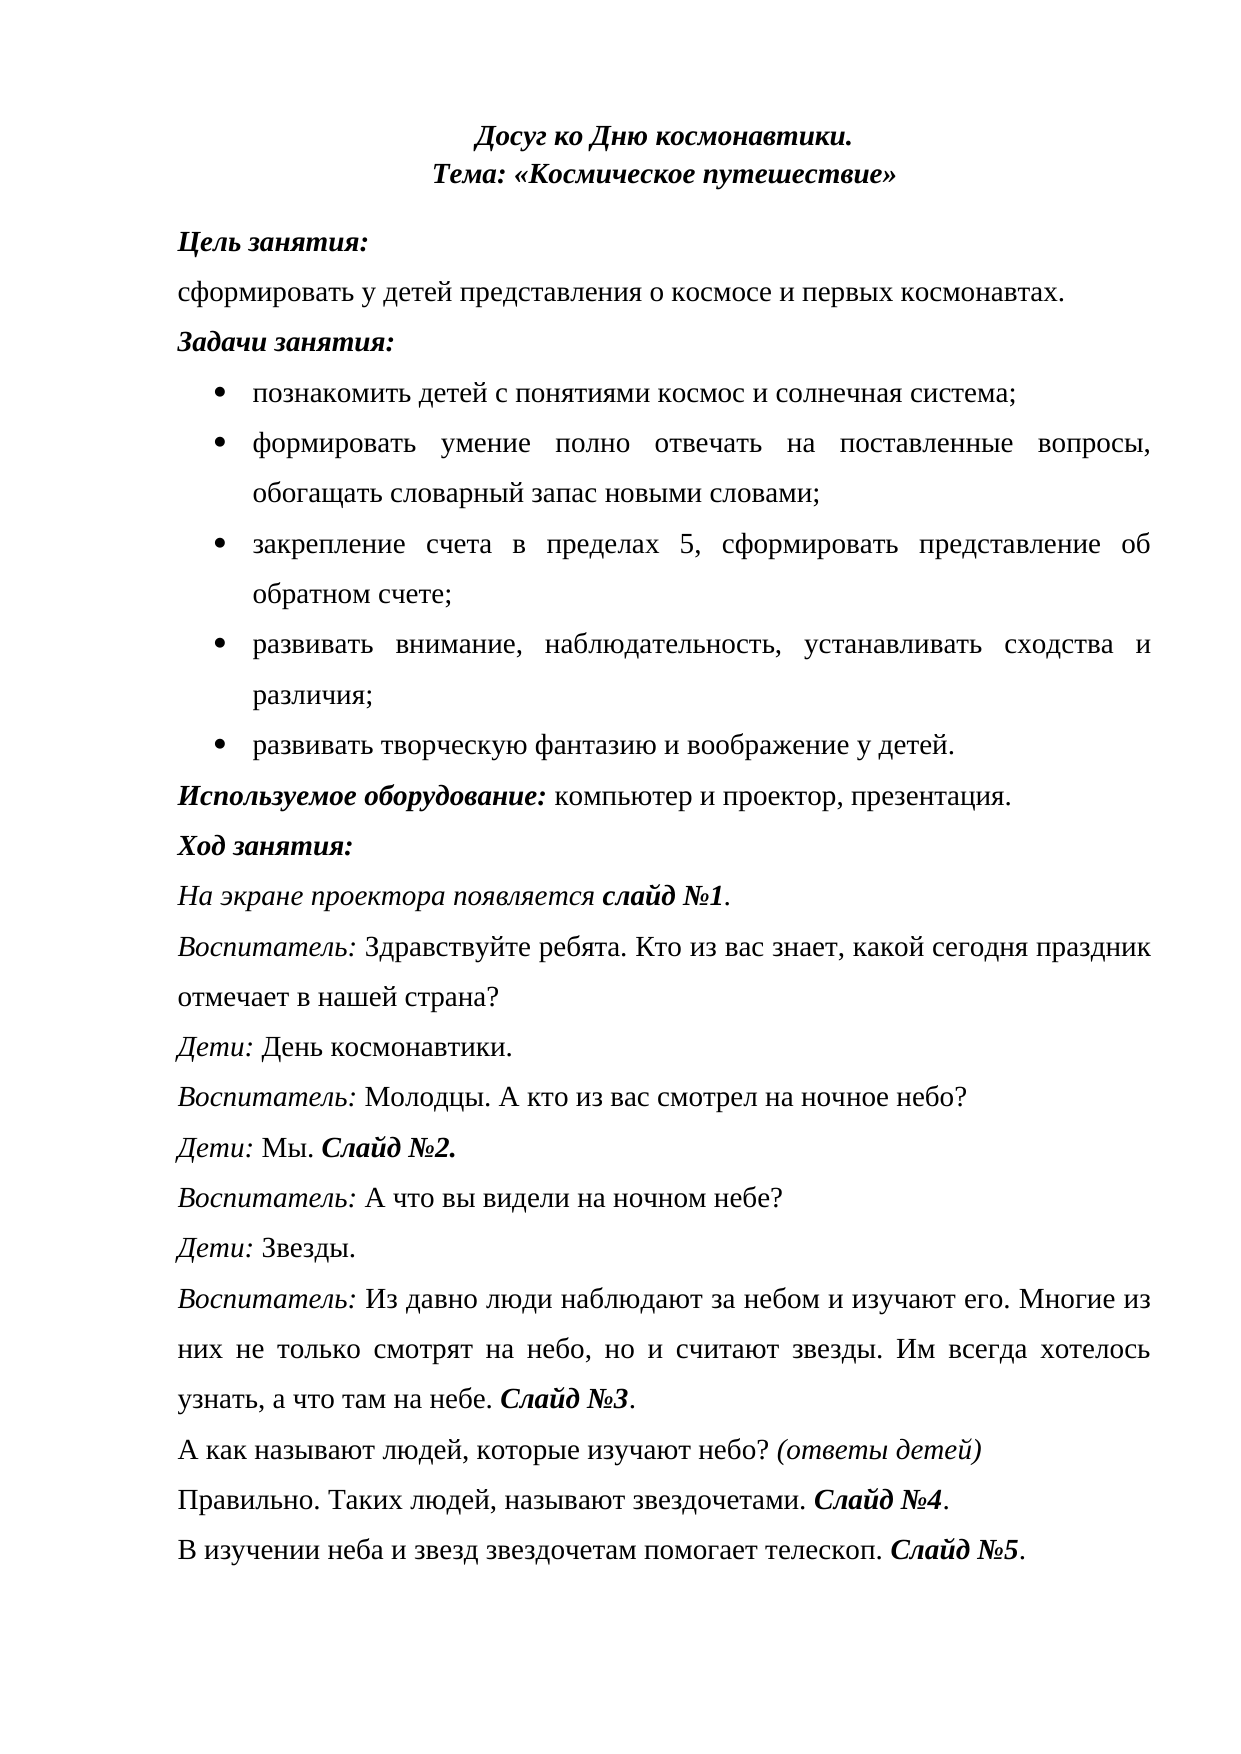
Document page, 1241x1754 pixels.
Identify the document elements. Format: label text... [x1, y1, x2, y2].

text В изучении неба и звезд звездочетам помогает телескоп. Слайд №5. [177, 1532, 1152, 1566]
list закрепление счета в пределах 5, сформировать представление об обратном счете; [215, 526, 1152, 610]
list развивать творческую фантазию и воображение у детей. [215, 727, 1152, 761]
text Цель занятия: [177, 224, 1152, 257]
list формировать умение полно отвечать на поставленные вопросы, обогащать словарный запас новыми словами; [215, 425, 1152, 509]
text Воспитатель: А что вы видели на ночном небе? [177, 1180, 1152, 1214]
text На экране проектора появляется слайд №1. [177, 878, 1152, 912]
text Воспитатель: Молодцы. А кто из вас смотрел на ночное небо? [177, 1079, 1152, 1113]
text Воспитатель: Здравствуйте ребята. Кто из вас знает, какой сегодня праздник отмечает в нашей страна? [177, 929, 1152, 1012]
text Правильно. Таких людей, называют звездочетами. Слайд №4. [177, 1482, 1152, 1516]
text Тема: «Космическое путешествие» [177, 157, 1152, 190]
text Дети: День космонавтики. [177, 1029, 1152, 1063]
text Дети: Звезды. [177, 1231, 1152, 1264]
text сформировать у детей представления о космосе и первых космонавтах. [177, 274, 1152, 308]
list развивать внимание, наблюдательность, устанавливать сходства и различия; [215, 627, 1152, 711]
text Задачи занятия: [177, 324, 1152, 358]
text Досуг ко Дню космонавтики. [177, 118, 1152, 152]
text Воспитатель: Из давно люди наблюдают за небом и изучают его. Многие из них не только смотрят на небо, но и считают звезды. Им всегда хотелось узнать, а что там на небе. Слайд №3. [177, 1281, 1152, 1415]
text А как называют людей, которые изучают небо? (ответы детей) [177, 1432, 1152, 1465]
text Ход занятия: [177, 828, 1152, 862]
text Дети: Мы. Слайд №2. [177, 1130, 1152, 1163]
text Используемое оборудование: компьютер и проектор, презентация. [177, 778, 1152, 811]
list познакомить детей с понятиями космос и солнечная система; [215, 375, 1152, 408]
